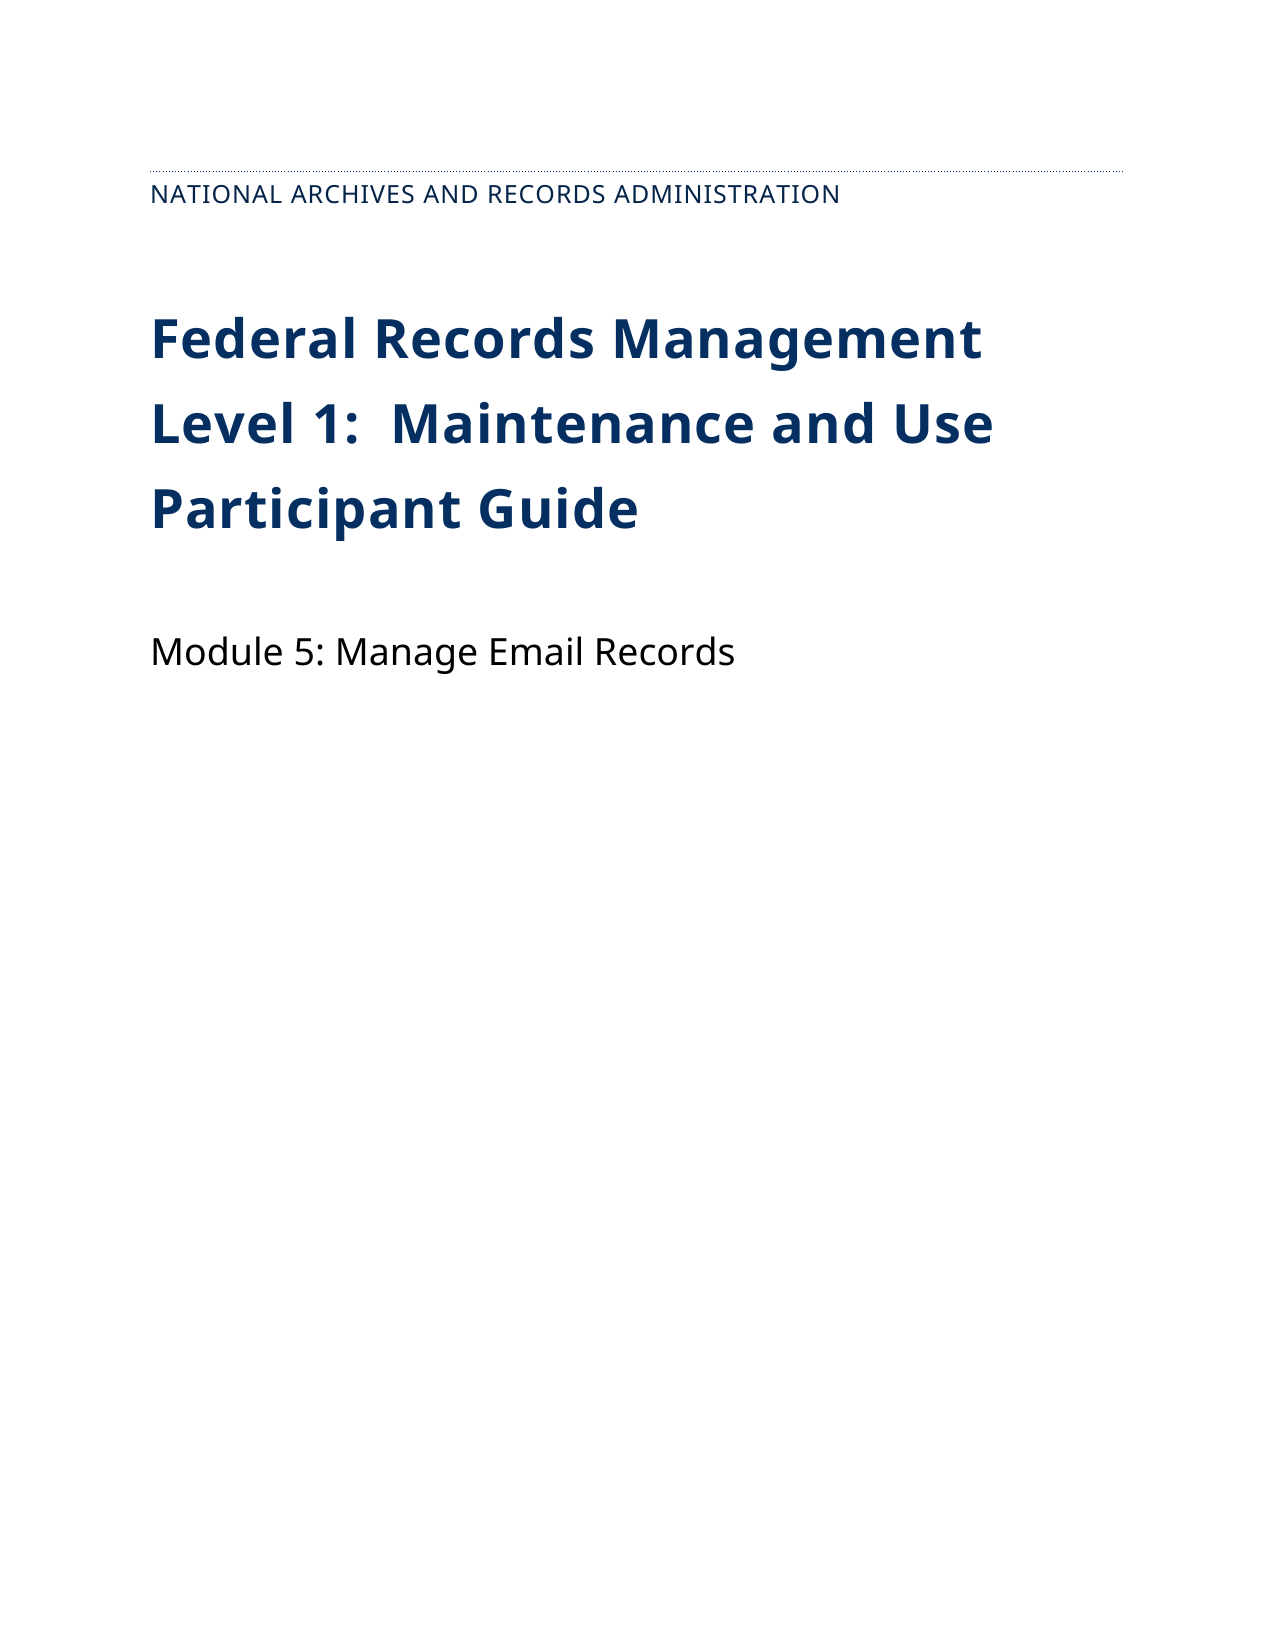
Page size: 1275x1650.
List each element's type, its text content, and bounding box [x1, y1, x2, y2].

text Module 5: Manage Email Records [150, 625, 1125, 676]
title Participant Guide [150, 470, 1125, 544]
title Federal Records Management Level 1: Maintenance and Use [150, 301, 1125, 459]
subtitle National Archives and Records Administration [150, 171, 1125, 211]
